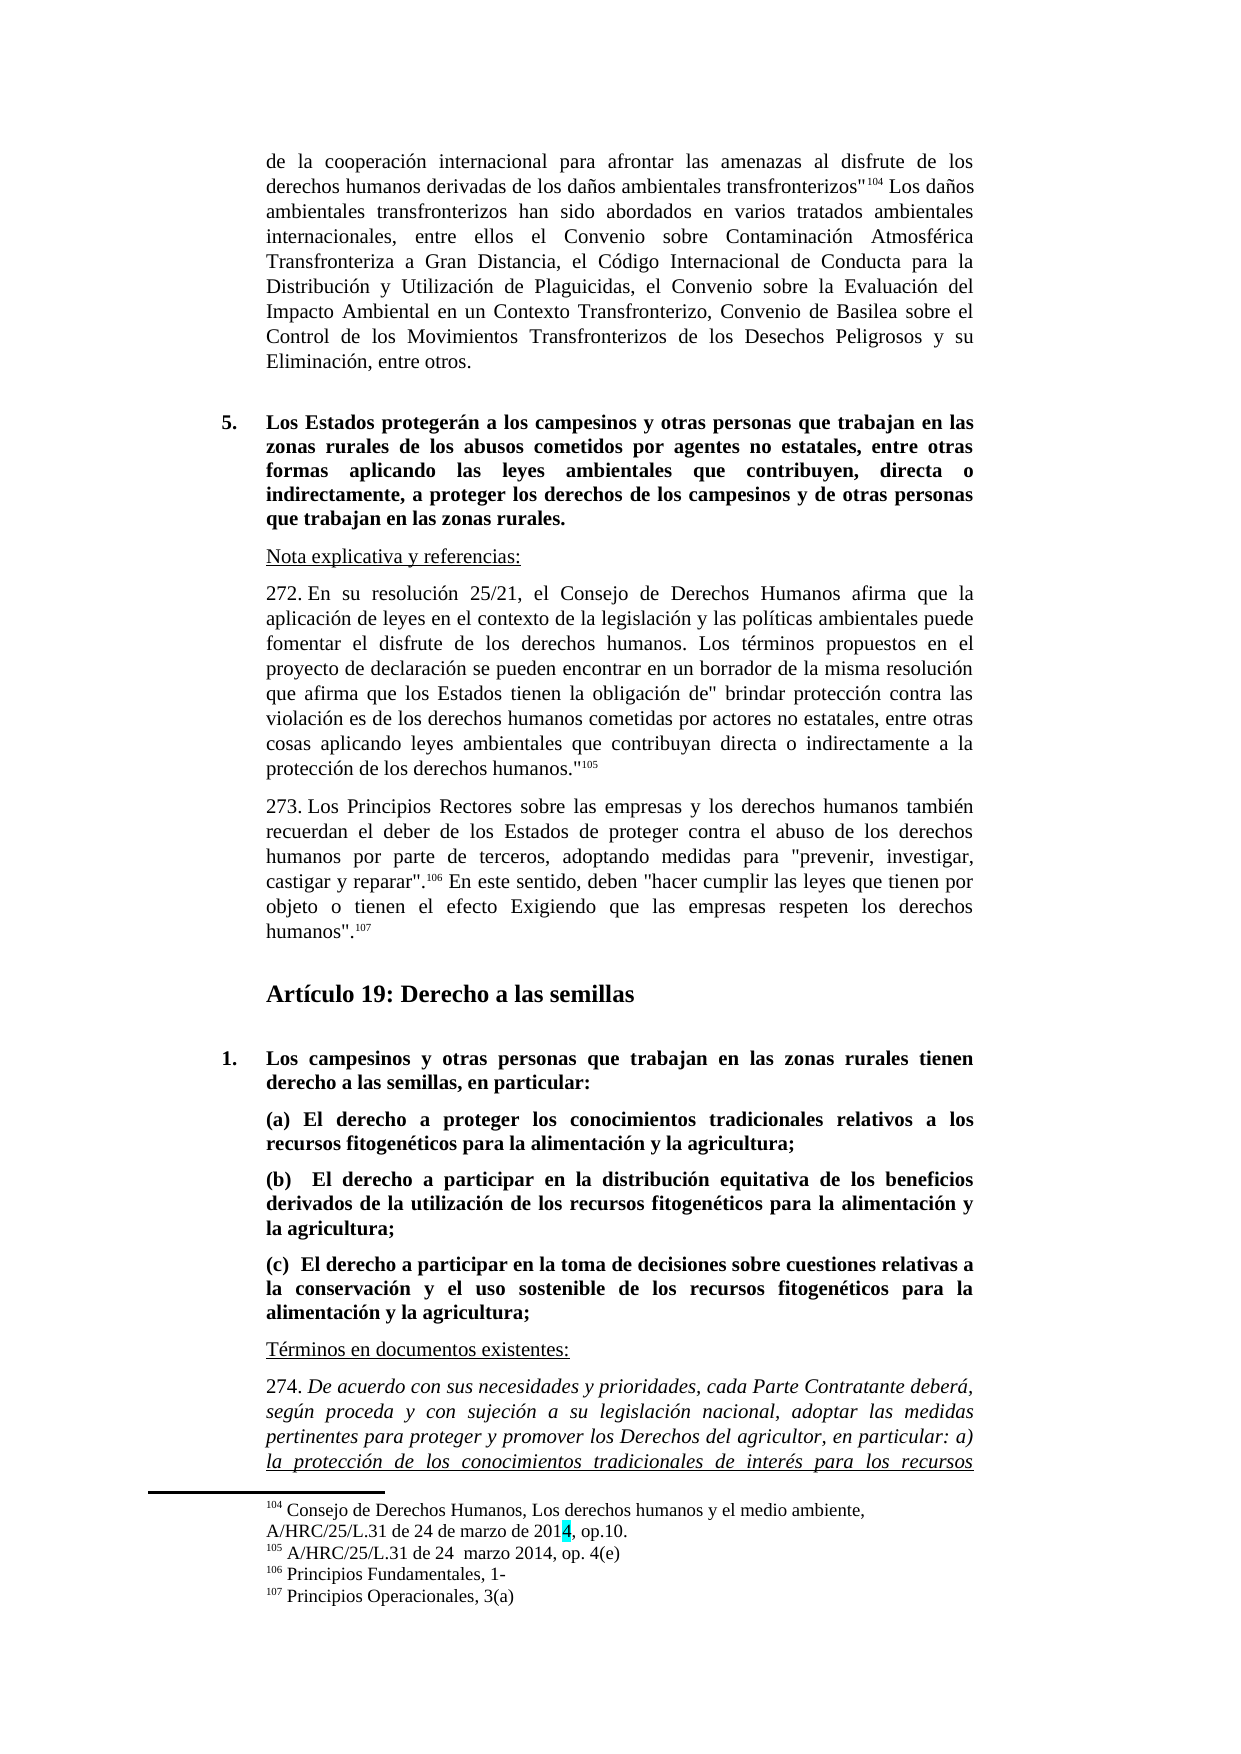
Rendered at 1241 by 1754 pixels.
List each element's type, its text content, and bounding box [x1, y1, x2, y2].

text Los Principios Rectores sobre las empresas y los derechos humanos también recuerdan el deber de los Estados de proteger contra el abuso de los derechos humanos por parte de terceros, adoptando medidas para "prevenir, investigar, castigar y reparar". En este sentido, deben "hacer cumplir las leyes que tienen por objeto o tienen el efecto Exigiendo que las empresas respeten los derechos humanos". [266, 793, 974, 943]
text 5. Los Estados protegerán a los campesinos y otras personas que trabajan en las zonas rurales de los abusos cometidos por agentes no estatales, entre otras formas aplicando las leyes ambientales que contribuyen, directa o indirectamente, a proteger los derechos de los campesinos y de otras personas que trabajan en las zonas rurales. [221, 410, 974, 530]
text (c) El derecho a participar en la toma de decisiones sobre cuestiones relativas a la conservación y el uso sostenible de los recursos fitogenéticos para la alimentación y la agricultura; [266, 1252, 974, 1324]
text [266, 148, 974, 373]
text En su resolución 25/21, el Consejo de Derechos Humanos afirma que la aplicación de leyes en el contexto de la legislación y las políticas ambientales puede fomentar el disfrute de los derechos humanos. Los términos propuestos en el proyecto de declaración se pueden encontrar en un borrador de la misma resolución que afirma que los Estados tienen la obligación de" brindar protección contra las violación es de los derechos humanos cometidas por actores no estatales, entre otras cosas aplicando leyes ambientales que contribuyan directa o indirectamente a la protección de los derechos humanos." [266, 580, 974, 780]
text Nota explicativa y referencias: [192, 543, 974, 568]
subtitle Artículo 19: Derecho a las semillas [148, 980, 974, 1008]
text Términos en documentos existentes: [266, 1337, 974, 1361]
text 1. Los campesinos y otras personas que trabajan en las zonas rurales tienen derecho a las semillas, en particular: [221, 1046, 974, 1094]
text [266, 1373, 974, 1470]
text (a) El derecho a proteger los conocimientos tradicionales relativos a los recursos fitogenéticos para la alimentación y la agricultura; [266, 1107, 974, 1155]
text (b) El derecho a participar en la distribución equitativa de los beneficios derivados de la utilización de los recursos fitogenéticos para la alimentación y la agricultura; [266, 1167, 974, 1239]
